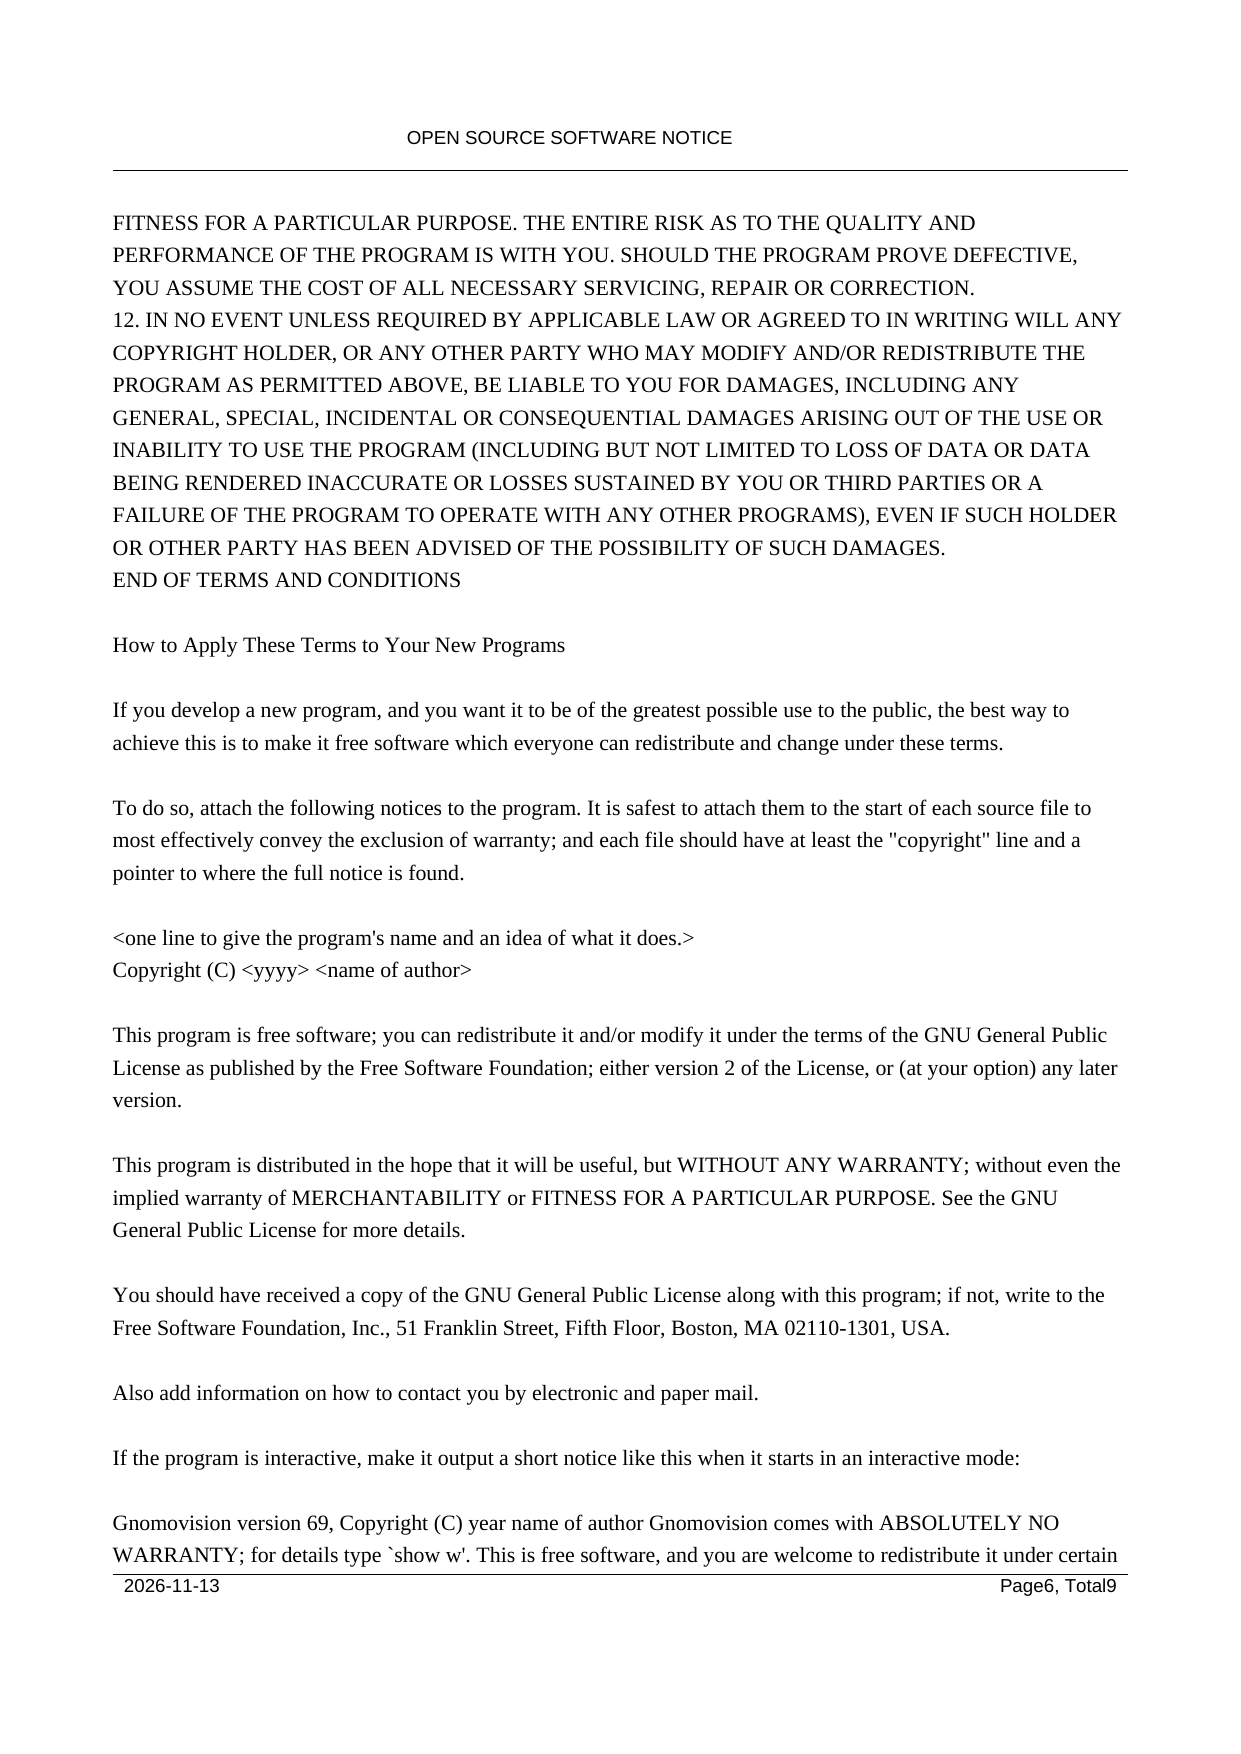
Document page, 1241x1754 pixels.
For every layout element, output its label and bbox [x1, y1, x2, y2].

text [112, 206, 1128, 1571]
